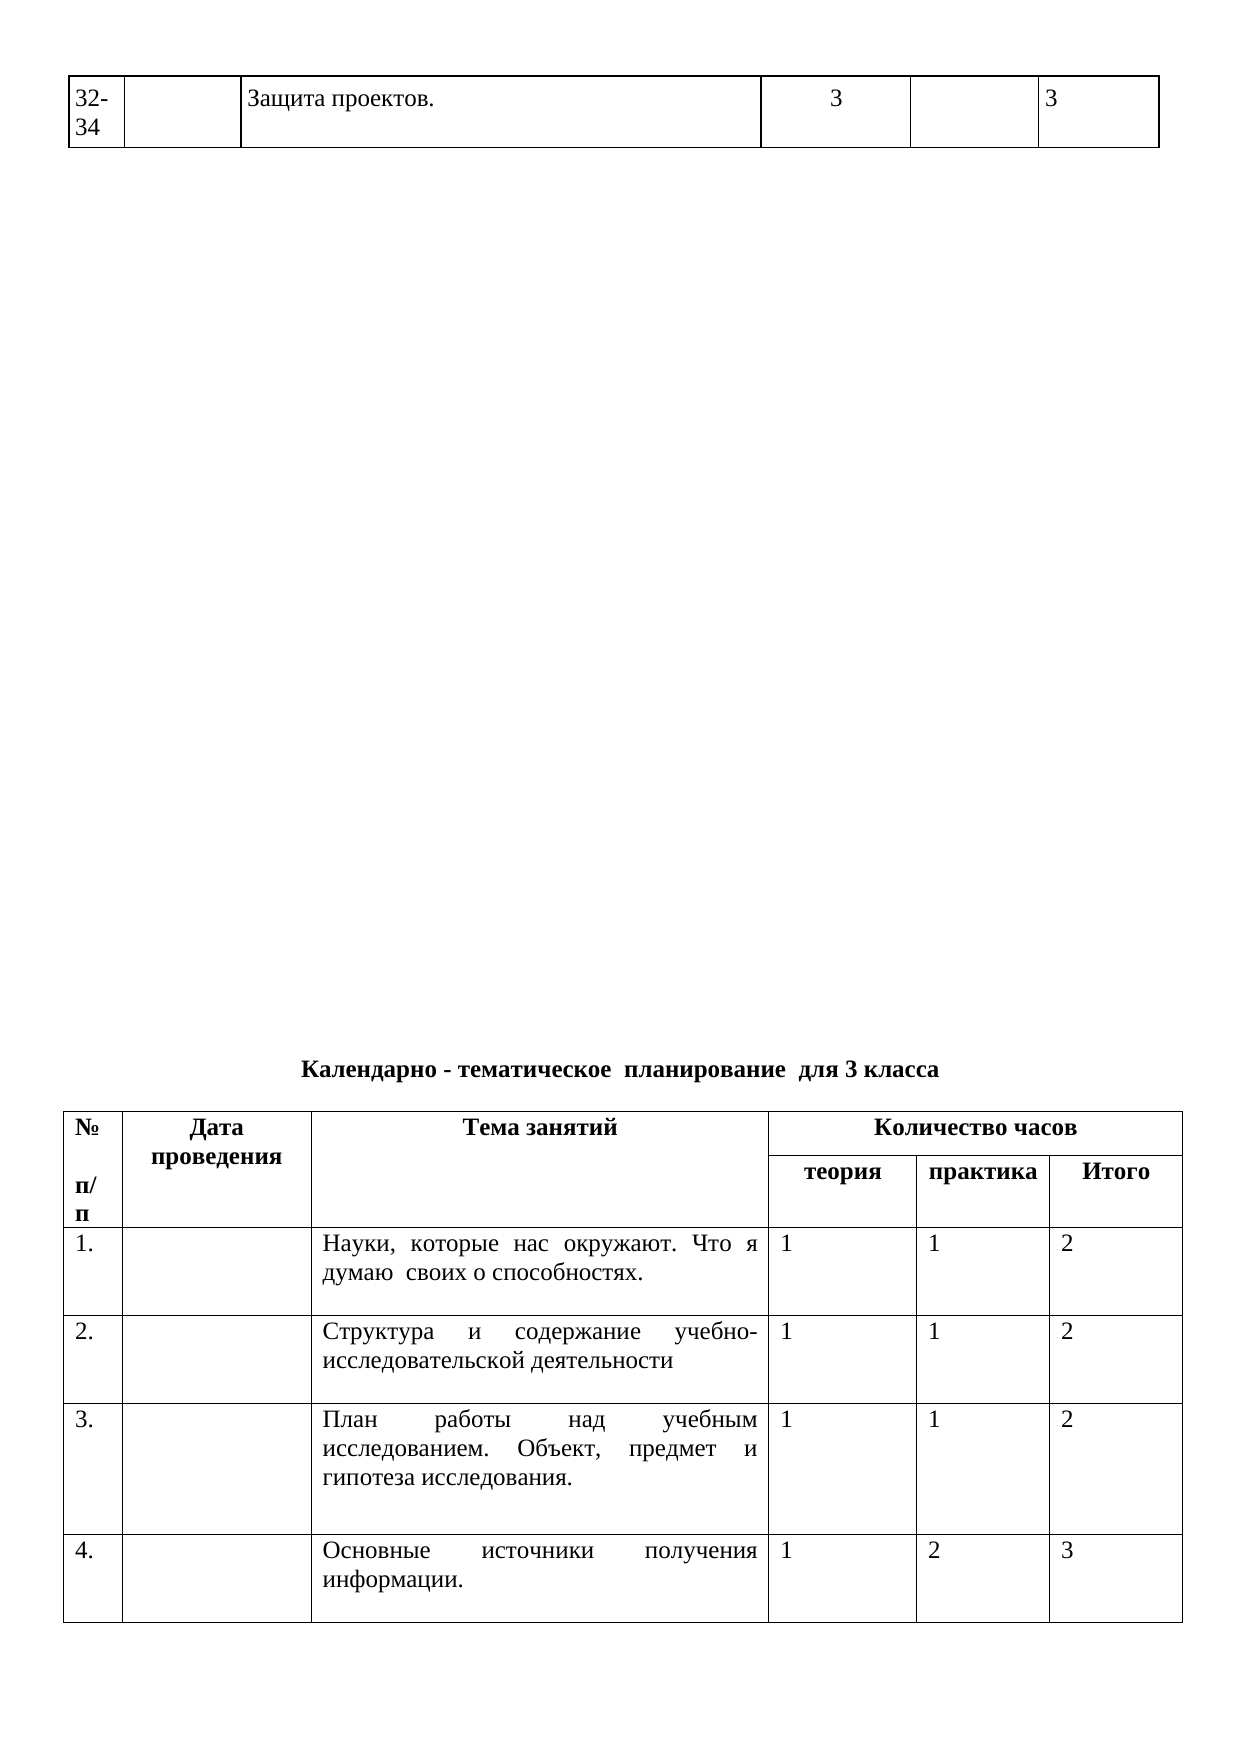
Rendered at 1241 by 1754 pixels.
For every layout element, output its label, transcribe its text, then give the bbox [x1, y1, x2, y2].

table_cell 3. [64, 1404, 122, 1534]
table_cell 3 [762, 77, 910, 147]
table_cell 1 [769, 1535, 916, 1622]
table_header Тема занятий [312, 1112, 768, 1227]
table_header Дата проведения [123, 1112, 311, 1227]
table_cell Науки, которые нас окружают. Что я думаю своих о способностях. [312, 1228, 768, 1315]
table_cell практика [917, 1156, 1049, 1227]
table_cell 2 [1050, 1228, 1182, 1315]
table_cell 2 [1050, 1316, 1182, 1403]
table_cell [123, 1316, 311, 1403]
table_header Количество часов [769, 1112, 1182, 1155]
table_cell 1 [917, 1404, 1049, 1534]
table_cell 2 [917, 1535, 1049, 1622]
table_cell 3 [1050, 1535, 1182, 1622]
table_cell Защита проектов. [242, 77, 760, 147]
table_cell 2. [64, 1316, 122, 1403]
table_cell 1 [769, 1316, 916, 1403]
table_cell Основные источники получения информации. [312, 1535, 768, 1622]
table_cell 1 [769, 1228, 916, 1315]
table_cell 1 [769, 1404, 916, 1534]
table_cell 3 [1039, 77, 1158, 147]
table_header № п/п [64, 1112, 122, 1227]
table_cell [123, 1228, 311, 1315]
table_cell Структура и содержание учебно-исследовательской деятельности [312, 1316, 768, 1403]
table_cell 2 [1050, 1404, 1182, 1534]
table_cell 32-34 [70, 77, 124, 147]
table_cell 1 [917, 1228, 1049, 1315]
table_cell 4. [64, 1535, 122, 1622]
table_cell теория [769, 1156, 916, 1227]
text Календарно - тематическое планирование для 3 класса [75, 1054, 1165, 1082]
table_cell Итого [1050, 1156, 1182, 1227]
table_cell 1. [64, 1228, 122, 1315]
table_cell [911, 77, 1038, 147]
table_cell [125, 77, 240, 147]
table_cell [123, 1404, 311, 1534]
table_cell 1 [917, 1316, 1049, 1403]
table_cell [123, 1535, 311, 1622]
table_cell План работы над учебным исследованием. Объект, предмет и гипотеза исследования. [312, 1404, 768, 1534]
